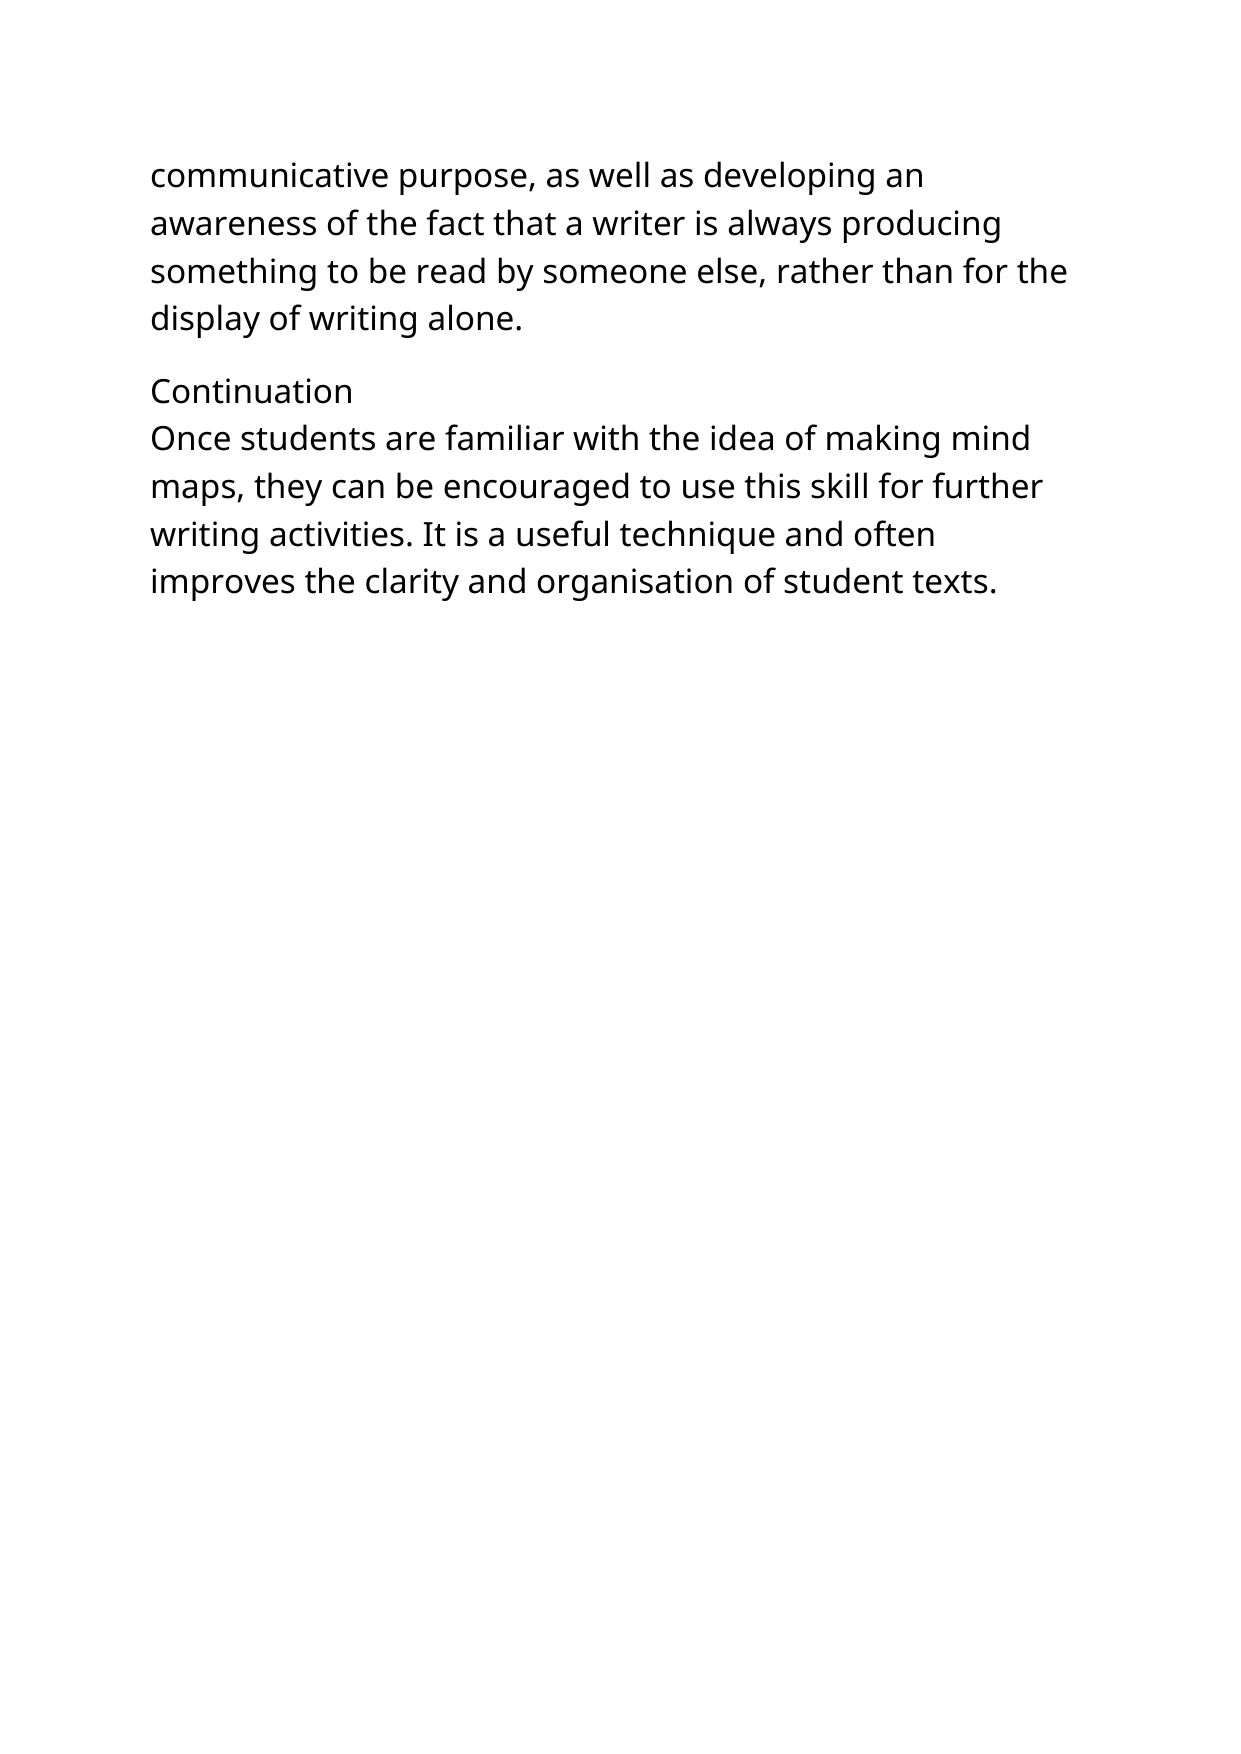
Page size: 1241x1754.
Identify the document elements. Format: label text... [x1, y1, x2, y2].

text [150, 150, 1090, 340]
text Continuation Once students are familiar with the idea of making mind maps, they can be encouraged to use this skill for further writing activities. It is a useful technique and often improves the clarity and organisation of student texts. [150, 365, 1090, 603]
